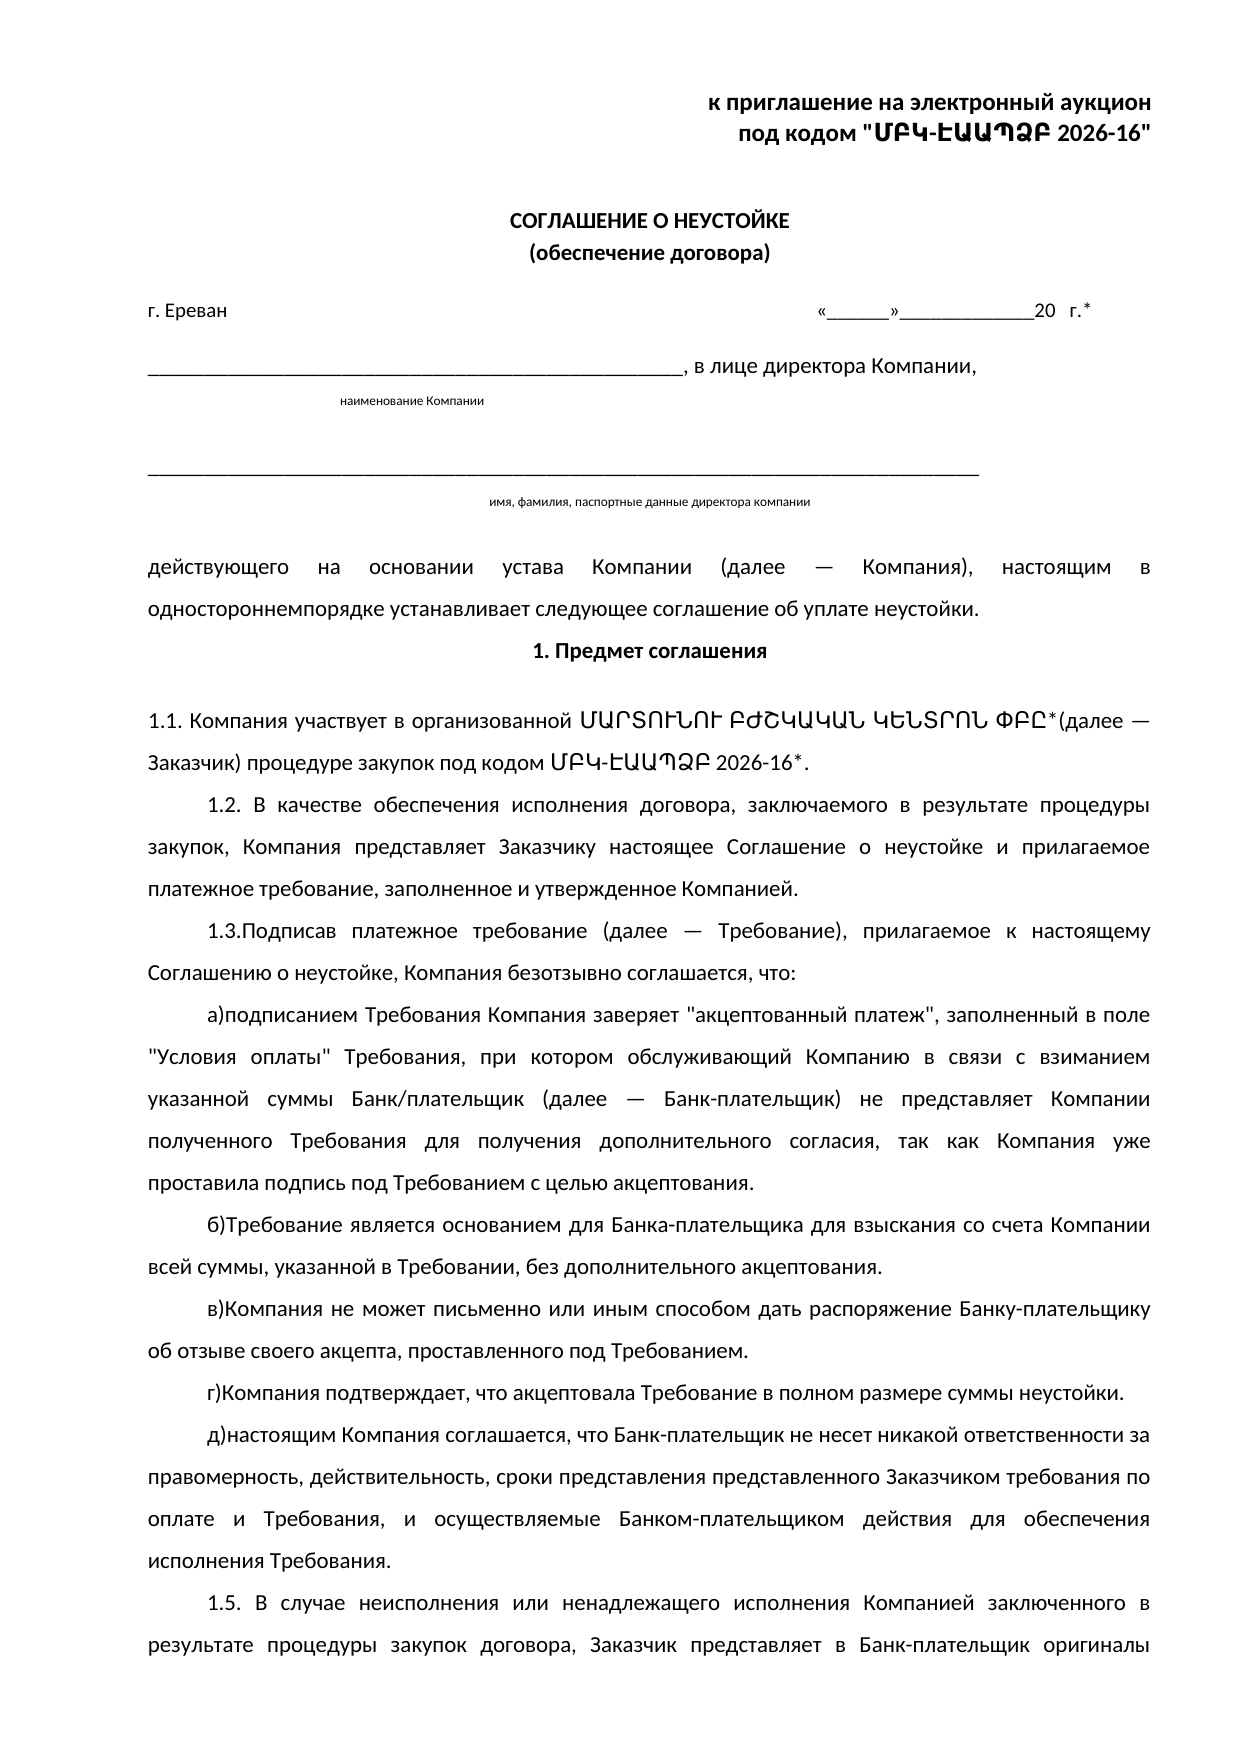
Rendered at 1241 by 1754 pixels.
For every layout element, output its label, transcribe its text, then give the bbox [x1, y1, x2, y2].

text д)настоящим Компания соглашается, что Банк-плательщик не несет никакой ответственности за правомерность, действительность, сроки представления представленного Заказчиком требования по оплате и Требования, и осуществляемые Банком-плательщиком действия для обеспечения исполнения Требования. [148, 1420, 1152, 1574]
text б)Требование является основанием для Банка-плательщика для взыскания со счета Компании всей суммы, указанной в Требовании, без дополнительного акцептования. [148, 1210, 1152, 1280]
text а)подписанием Требования Компания заверяет "акцептованный платеж", заполненный в поле "Условия оплаты" Требования, при котором обслуживающий Компанию в связи с взиманием указанной суммы Банк/плательщик (далее — Банк-плательщик) не представляет Компании полученного Требования для получения дополнительного согласия, так как Компания уже проставила подпись под Требованием с целью акцептования. [148, 1000, 1152, 1196]
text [148, 1588, 1152, 1658]
text 1. Предмет соглашения [148, 636, 1152, 664]
text в)Компания не может письменно или иным способом дать распоряжение Банку-плательщику об отзыве своего акцепта, проставленного под Требованием. [148, 1294, 1152, 1364]
text к приглашение на электронный аукцион [177, 86, 1152, 117]
text (обеспечение договора) [148, 238, 1152, 266]
text действующего на основании устава Компании (далее — Компания), настоящим в одностороннемпорядке устанавливает следующее соглашение об уплате неустойки. [148, 552, 1152, 622]
text _________________________________________________________________________ [148, 452, 1152, 480]
text наименование Компании [340, 393, 1152, 421]
table_header «______»_____________20 г.* [635, 297, 1104, 351]
table_header г. Ереван [136, 297, 635, 351]
text под кодом "ՄԲԿ-ԷԱԱՊՁԲ 2026-16" [148, 117, 1152, 147]
text г)Компания подтверждает, что акцептовала Требование в полном размере суммы неустойки. [148, 1378, 1152, 1406]
text 1.3.Подписав платежное требование (далее — Требование), прилагаемое к настоящему Соглашению о неустойке, Компания безотзывно соглашается, что: [148, 916, 1152, 986]
text _______________________________________________, в лице директора Компании, [148, 351, 1152, 379]
text имя, фамилия, паспортные данные директора компании [148, 494, 1152, 522]
text 1.1. Компания участвует в организованной ՄԱՐՏՈՒՆՈՒ ԲԺՇԿԱԿԱՆ ԿԵՆՏՐՈՆ ՓԲԸ*(далее — Заказчик) процедуре закупок под кодом ՄԲԿ-ԷԱԱՊՁԲ 2026-16*. [148, 706, 1152, 776]
text СОГЛАШЕНИЕ О НЕУСТОЙКЕ [148, 206, 1152, 234]
text 1.2. В качестве обеспечения исполнения договора, заключаемого в результате процедуры закупок, Компания представляет Заказчику настоящее Соглашение о неустойке и прилагаемое платежное требование, заполненное и утвержденное Компанией. [148, 790, 1152, 902]
